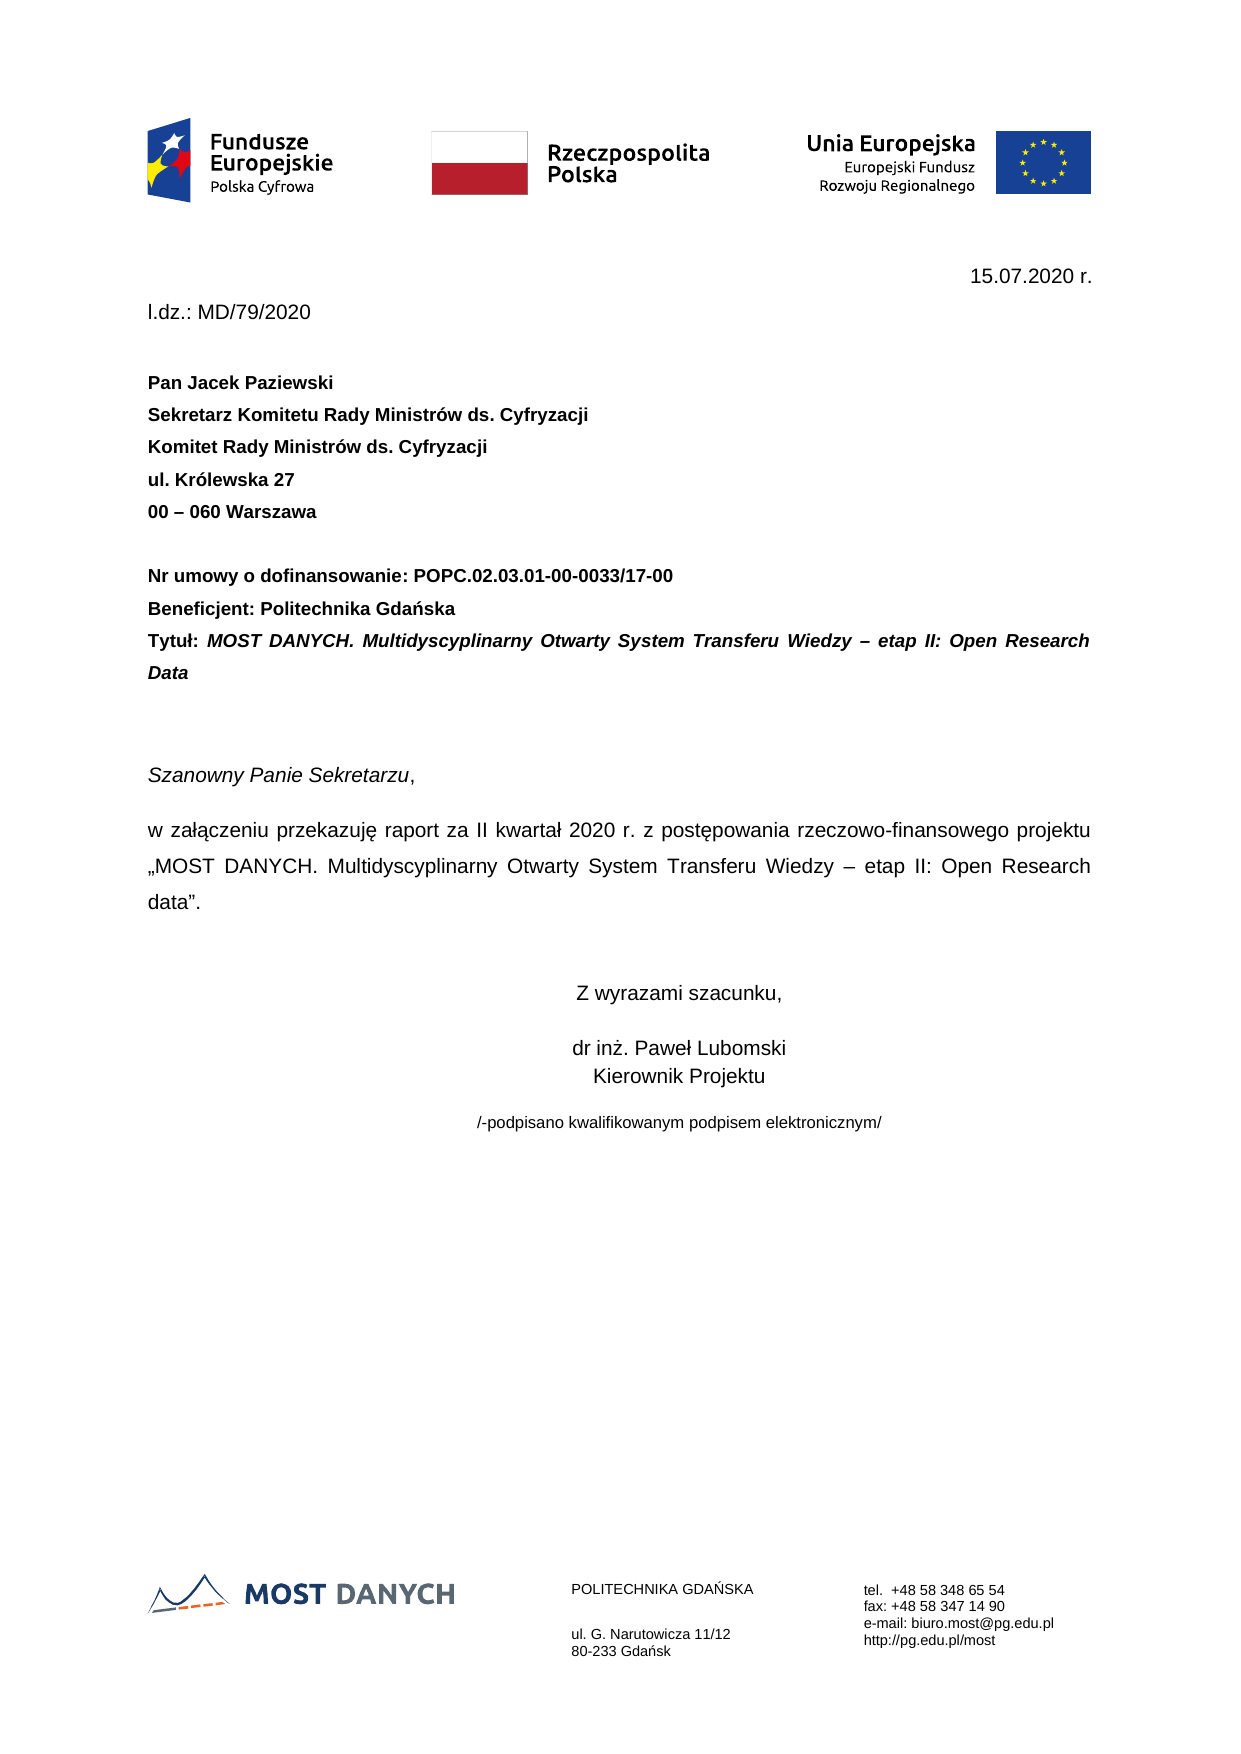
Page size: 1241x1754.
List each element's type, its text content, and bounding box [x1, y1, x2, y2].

text Tytuł: MOST DANYCH. Multidyscyplinarny Otwarty System Transferu Wiedzy – etap II: Open Research Data [148, 630, 1092, 684]
text 00 – 060 Warszawa [148, 501, 1092, 522]
text Sekretarz Komitetu Rady Ministrów ds. Cyfryzacji [148, 404, 1092, 425]
text Beneficjent: Politechnika Gdańska [148, 598, 1092, 619]
text /-podpisano kwalifikowanym podpisem elektronicznym/ [266, 1113, 1092, 1132]
text Komitet Rady Ministrów ds. Cyfryzacji [148, 436, 1092, 458]
text Pan Jacek Paziewski [148, 372, 1092, 393]
text Kierownik Projektu [266, 1063, 1092, 1087]
text Szanowny Panie Sekretarzu, [148, 763, 1092, 787]
text l.dz.: MD/79/2020 [148, 300, 1092, 324]
text 15.07.2020 r. [148, 264, 1092, 288]
text dr inż. Paweł Lubomski [266, 1036, 1092, 1060]
text Nr umowy o dofinansowanie: POPC.02.03.01-00-0033/17-00 [148, 565, 1092, 587]
text w załączeniu przekazuję raport za II kwartał 2020 r. z postępowania rzeczowo-finansowego projektu „MOST DANYCH. Multidyscyplinarny Otwarty System Transferu Wiedzy – etap II: Open Research data”. [148, 818, 1092, 914]
text Z wyrazami szacunku, [266, 981, 1092, 1005]
text ul. Królewska 27 [148, 468, 1092, 490]
